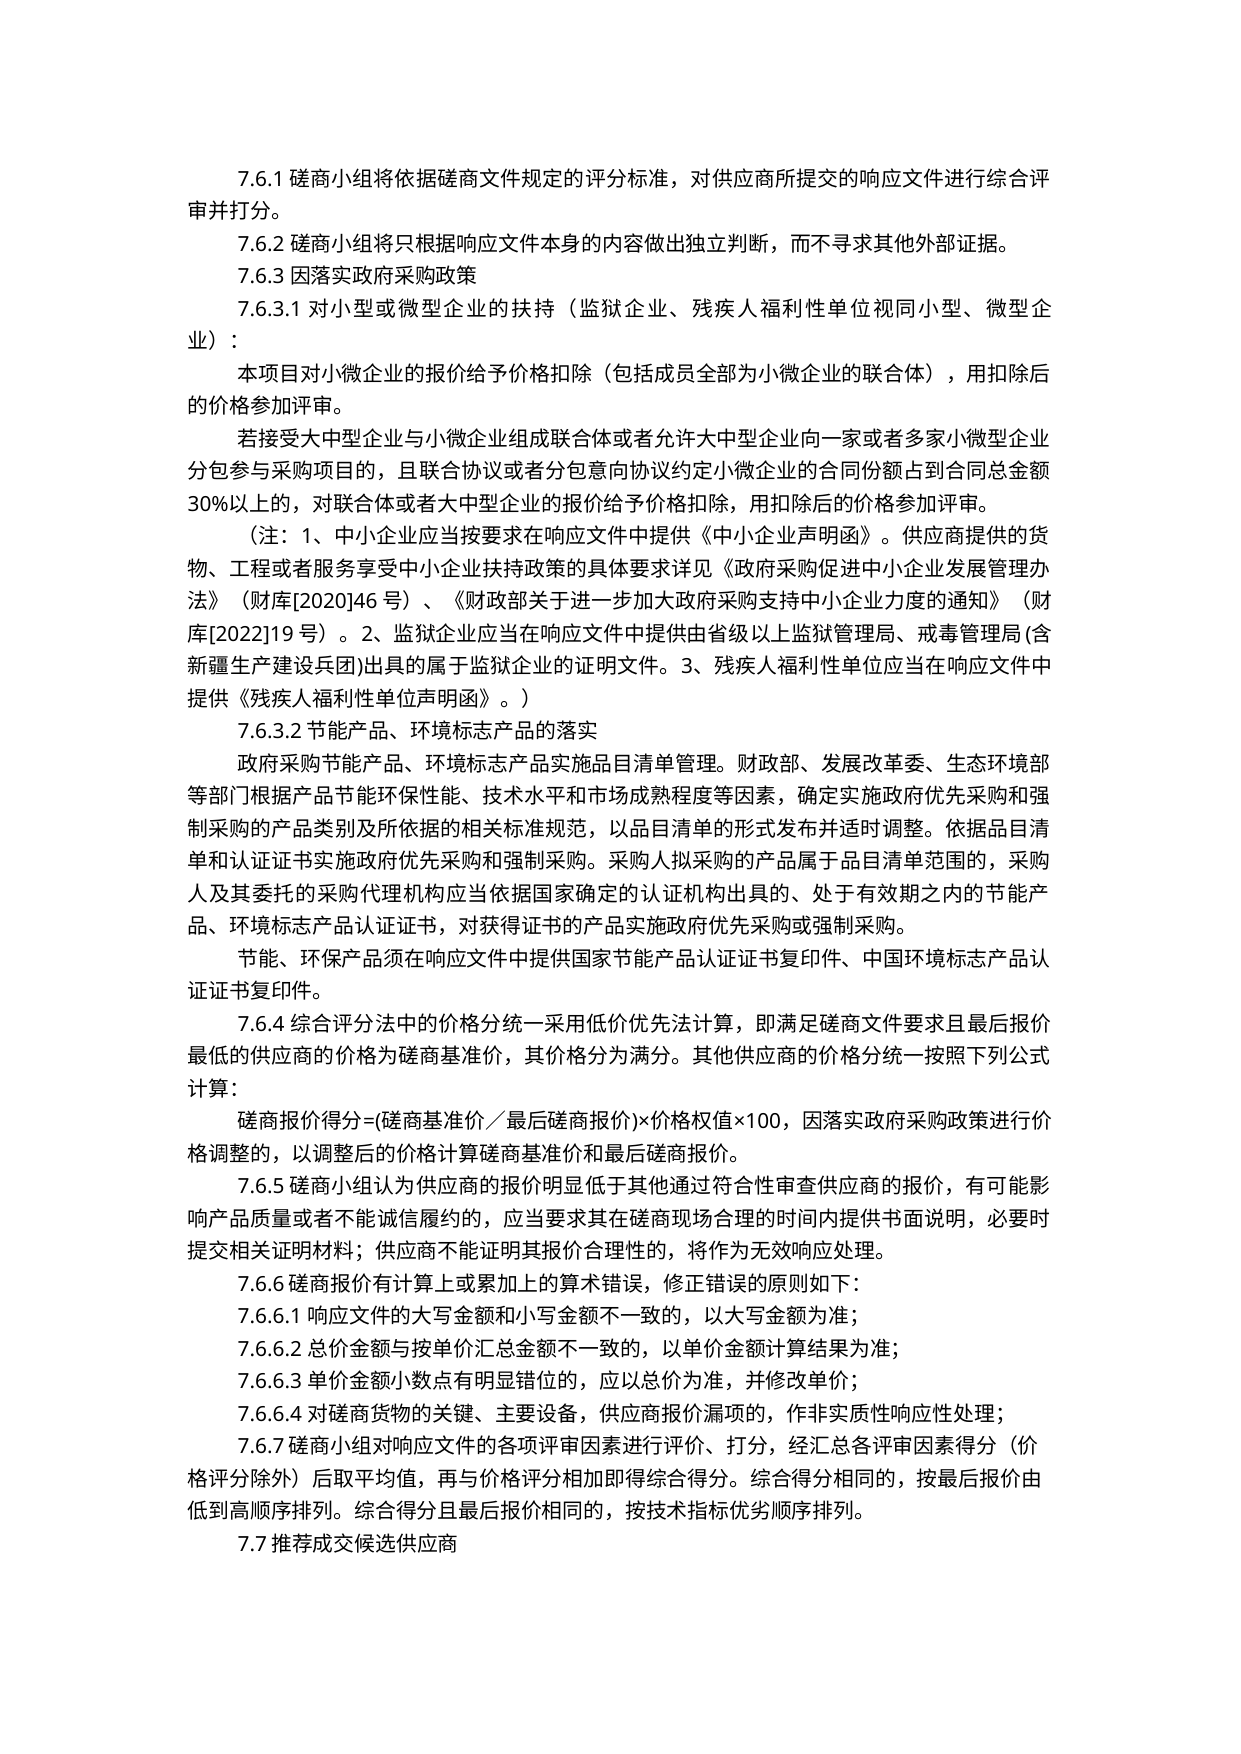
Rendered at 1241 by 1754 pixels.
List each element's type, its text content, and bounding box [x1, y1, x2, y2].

text 7.6.5磋商小组认为供应商的报价明显低于其他通过符合性审查供应商的报价，有可能影响产品质量或者不能诚信履约的，应当要求其在磋商现场合理的时间内提供书面说明，必要时提交相关证明材料；供应商不能证明其报价合理性的，将作为无效响应处理。 [187, 1169, 1053, 1267]
text 7.6.4 综合评分法中的价格分统一采用低价优先法计算，即满足磋商文件要求且最后报价最低的供应商的价格为磋商基准价，其价格分为满分。其他供应商的价格分统一按照下列公式计算： [187, 1007, 1053, 1104]
text 7.6.7磋商小组对响应文件的各项评审因素进行评价、打分，经汇总各评审因素得分（价格评分除外）后取平均值，再与价格评分相加即得综合得分。综合得分相同的，按最后报价由低到高顺序排列。综合得分且最后报价相同的，按技术指标优劣顺序排列。 [187, 1429, 1053, 1527]
text 7.6.1磋商小组将依据磋商文件规定的评分标准，对供应商所提交的响应文件进行综合评审并打分。 [187, 162, 1053, 227]
text 7.7推荐成交候选供应商 [187, 1527, 1053, 1559]
text 7.6.6.3 单价金额小数点有明显错位的，应以总价为准，并修改单价； [187, 1364, 1053, 1397]
text 7.6.2 磋商小组将只根据响应文件本身的内容做出独立判断，而不寻求其他外部证据。 [187, 227, 1053, 259]
text 7.6.3.2节能产品、环境标志产品的落实 [187, 714, 1053, 747]
text 若接受大中型企业与小微企业组成联合体或者允许大中型企业向一家或者多家小微型企业分包参与采购项目的，且联合协议或者分包意向协议约定小微企业的合同份额占到合同总金额30%以上的，对联合体或者大中型企业的报价给予价格扣除，用扣除后的价格参加评审。 [187, 422, 1053, 519]
text 政府采购节能产品、环境标志产品实施品目清单管理。财政部、发展改革委、生态环境部等部门根据产品节能环保性能、技术水平和市场成熟程度等因素，确定实施政府优先采购和强制采购的产品类别及所依据的相关标准规范，以品目清单的形式发布并适时调整。依据品目清单和认证证书实施政府优先采购和强制采购。采购人拟采购的产品属于品目清单范围的，采购人及其委托的采购代理机构应当依据国家确定的认证机构出具的、处于有效期之内的节能产品、环境标志产品认证证书，对获得证书的产品实施政府优先采购或强制采购。 [187, 747, 1053, 942]
text 7.6.3 因落实政府采购政策 [187, 259, 1053, 292]
text 7.6.6磋商报价有计算上或累加上的算术错误，修正错误的原则如下： [187, 1267, 1053, 1299]
text 节能、环保产品须在响应文件中提供国家节能产品认证证书复印件、中国环境标志产品认证证书复印件。 [187, 942, 1053, 1007]
text 7.6.6.2 总价金额与按单价汇总金额不一致的，以单价金额计算结果为准； [187, 1332, 1053, 1364]
text 7.6.3.1对小型或微型企业的扶持（监狱企业、残疾人福利性单位视同小型、微型企业）： [187, 292, 1053, 357]
text 7.6.6.4 对磋商货物的关键、主要设备，供应商报价漏项的，作非实质性响应性处理； [187, 1397, 1053, 1429]
text （注：1、中小企业应当按要求在响应文件中提供《中小企业声明函》。供应商提供的货物、工程或者服务享受中小企业扶持政策的具体要求详见《政府采购促进中小企业发展管理办法》（财库[2020]46号）、《财政部关于进一步加大政府采购支持中小企业力度的通知》（财库[2022]19号）。2、监狱企业应当在响应文件中提供由省级以上监狱管理局、戒毒管理局(含新疆生产建设兵团)出具的属于监狱企业的证明文件。3、残疾人福利性单位应当在响应文件中提供《残疾人福利性单位声明函》。） [187, 519, 1053, 714]
text 7.6.6.1 响应文件的大写金额和小写金额不一致的，以大写金额为准； [187, 1299, 1053, 1332]
text 本项目对小微企业的报价给予价格扣除（包括成员全部为小微企业的联合体），用扣除后的价格参加评审。 [187, 357, 1053, 422]
text 磋商报价得分=(磋商基准价／最后磋商报价)×价格权值×100，因落实政府采购政策进行价格调整的，以调整后的价格计算磋商基准价和最后磋商报价。 [187, 1104, 1053, 1169]
